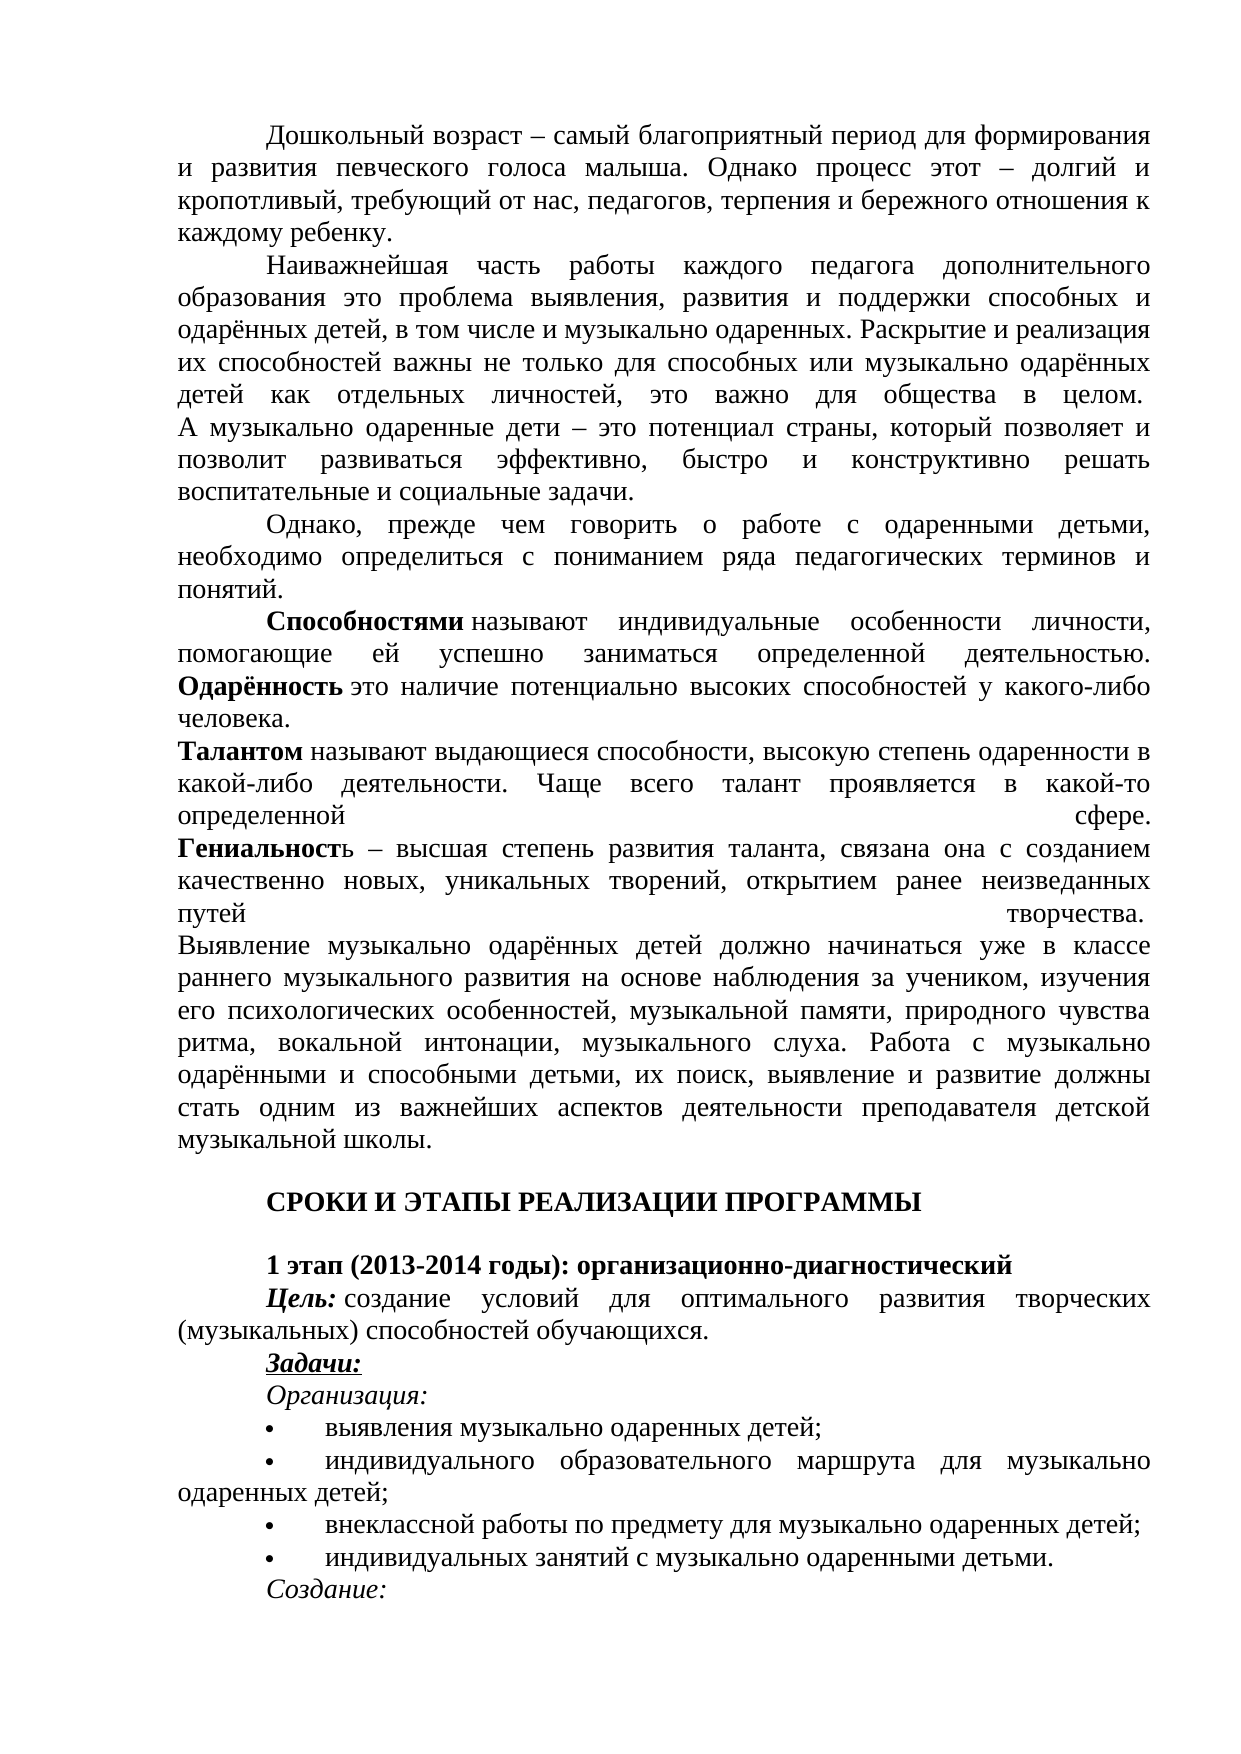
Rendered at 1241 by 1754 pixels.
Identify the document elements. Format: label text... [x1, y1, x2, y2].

list выявления музыкально одаренных детей; [177, 1410, 1152, 1443]
text Организация: [177, 1378, 1152, 1410]
text Создание: [177, 1572, 1152, 1605]
text Способностями называют индивидуальные особенности личности, помогающие ей успешно заниматься определенной деятельностью. Одарённость это наличие потенциально высоких способностей у какого-либо человека. Талантом называют выдающиеся способности, высокую степень одаренности в какой-либо деятельности. Чаще всего талант проявляется в какой-то определенной сфере. Гениальность – высшая степень развития таланта, связана она с созданием качественно новых, уникальных творений, открытием ранее неизведанных путей творчества. Выявление музыкально одарённых детей должно начинаться уже в классе раннего музыкального развития на основе наблюдения за учеником, изучения его психологических особенностей, музыкальной памяти, природного чувства ритма, вокальной интонации, музыкального слуха. Работа с музыкально одарёнными и способными детьми, их поиск, выявление и развитие должны стать одним из важнейших аспектов деятельности преподавателя детской музыкальной школы. [177, 604, 1152, 1155]
text Наиважнейшая часть работы каждого педагога дополнительного образования это проблема выявления, развития и поддержки способных и одарённых детей, в том числе и музыкально одаренных. Раскрытие и реализация их способностей важны не только для способных или музыкально одарённых детей как отдельных личностей, это важно для общества в целом. А музыкально одаренные дети – это потенциал страны, который позволяет и позволит развиваться эффективно, быстро и конструктивно решать воспитательные и социальные задачи. [177, 248, 1152, 507]
text Задачи: [177, 1346, 1152, 1378]
list внеклассной работы по предмету для музыкально одаренных детей; [177, 1508, 1152, 1540]
list индивидуального образовательного маршрута для музыкально одаренных детей; [177, 1443, 1152, 1508]
text СРОКИ И ЭТАПЫ РЕАЛИЗАЦИИ ПРОГРАММЫ [177, 1185, 1152, 1218]
list индивидуальных занятий с музыкально одаренными детьми. [177, 1540, 1152, 1572]
text Дошкольный возраст – самый благоприятный период для формирования и развития певческого голоса малыша. Однако процесс этот – долгий и кропотливый, требующий от нас, педагогов, терпения и бережного отношения к каждому ребенку. [177, 118, 1152, 248]
text 1 этап (2013-2014 годы): организационно-диагностический [177, 1248, 1152, 1281]
text Однако, прежде чем говорить о работе с одаренными детьми, необходимо определиться с пониманием ряда педагогических терминов и понятий. [177, 507, 1152, 604]
text Цель: создание условий для оптимального развития творческих (музыкальных) способностей обучающихся. [177, 1281, 1152, 1346]
